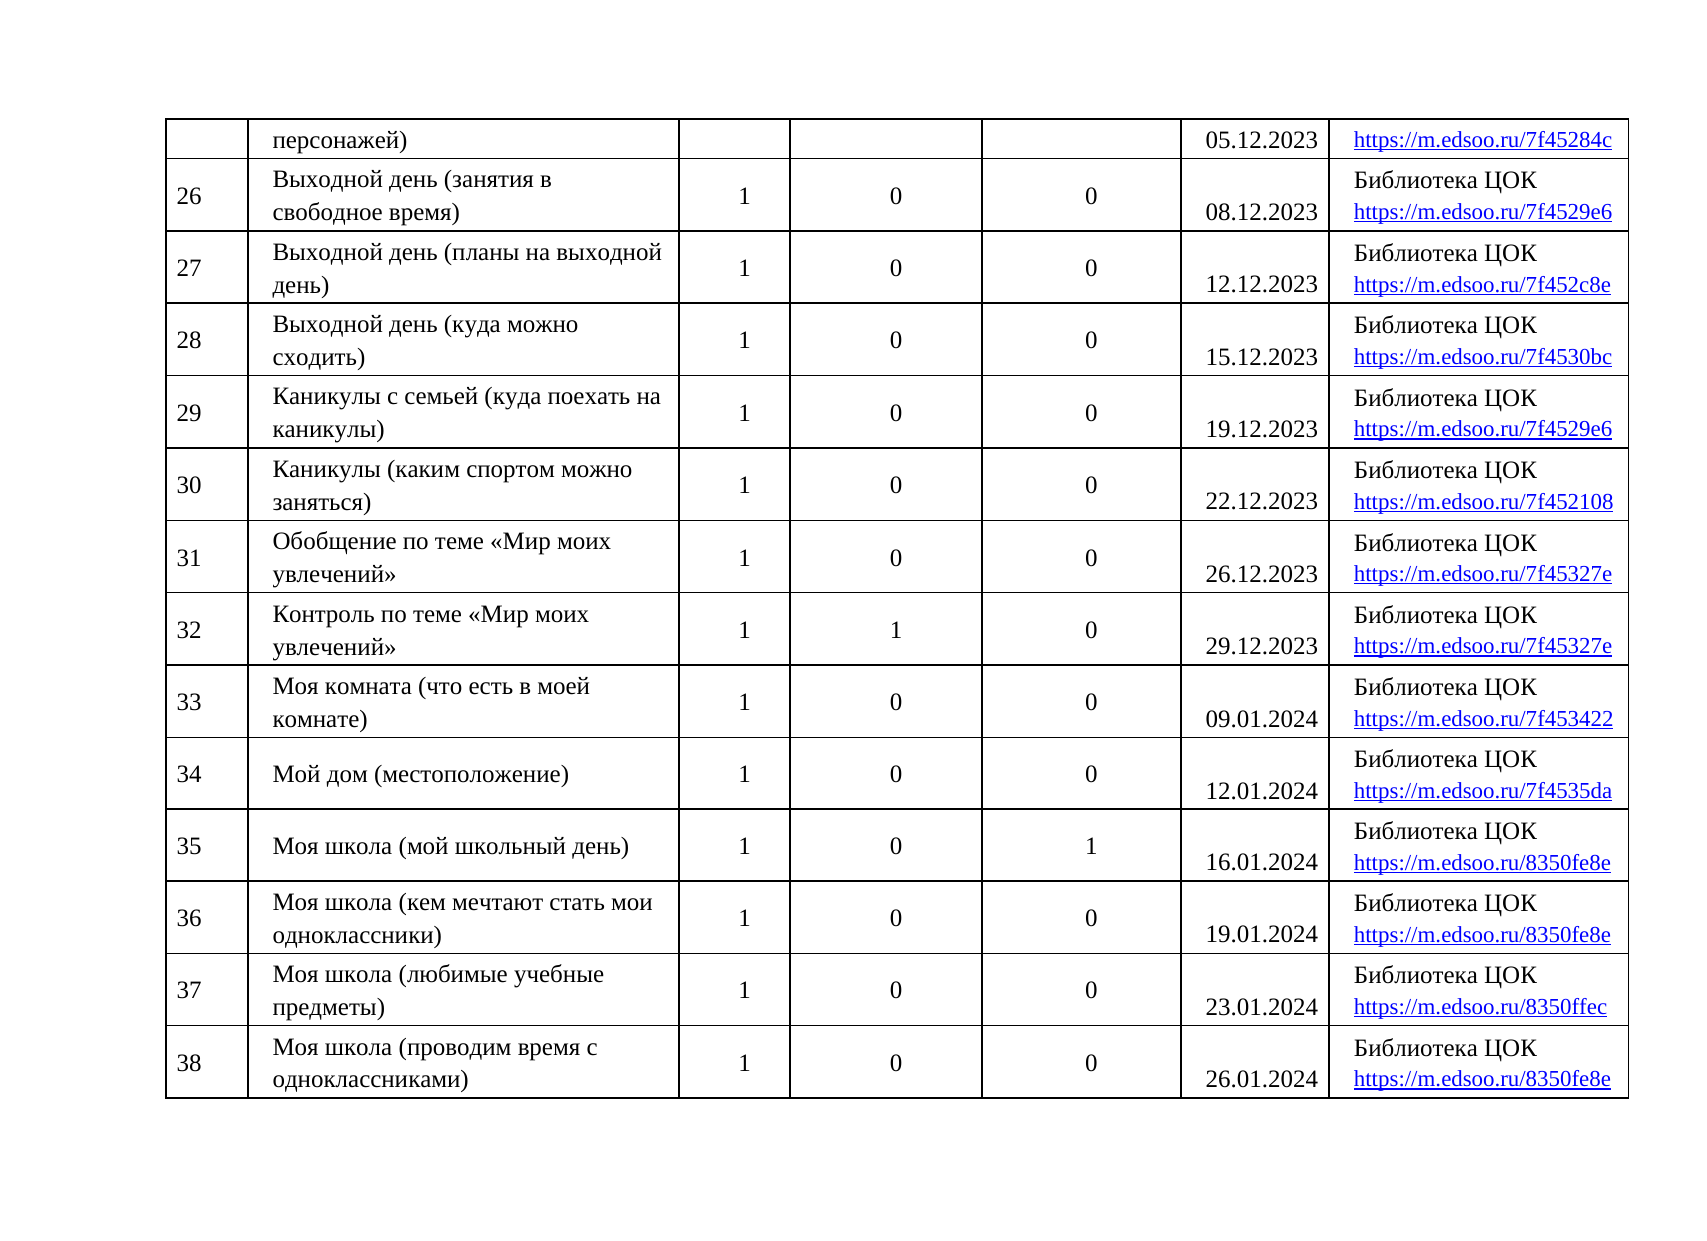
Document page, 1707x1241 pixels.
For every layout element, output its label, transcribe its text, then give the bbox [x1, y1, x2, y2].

table_cell 1 [680, 159, 789, 230]
table_cell 19.01.2024 [1182, 882, 1328, 952]
table_cell 26 [167, 159, 247, 230]
table_cell Библиотека ЦОК https://m.edsoo.ru/8350fe8e [1330, 882, 1628, 952]
table_cell 0 [983, 882, 1180, 952]
table_cell 34 [167, 738, 247, 808]
table_cell 0 [791, 159, 981, 230]
table_cell 1 [680, 882, 789, 952]
table_cell 0 [983, 232, 1180, 302]
table_cell 0 [791, 666, 981, 737]
table_cell Моя школа (проводим время с одноклассниками) [249, 1026, 678, 1097]
table_cell 0 [983, 1026, 1180, 1097]
table_cell 36 [167, 882, 247, 952]
table_cell Контроль по теме «Мир моих увлечений» [249, 593, 678, 664]
table_cell 1 [680, 449, 789, 519]
table_cell 1 [680, 666, 789, 737]
table_cell Библиотека ЦОК https://m.edsoo.ru/8350fe8e [1330, 810, 1628, 880]
table_cell 1 [680, 521, 789, 592]
table_cell 1 [680, 1026, 789, 1097]
table_cell 1 [983, 810, 1180, 880]
table_cell Библиотека ЦОК https://m.edsoo.ru/7f4529e6 [1330, 159, 1628, 230]
table_cell 1 [680, 232, 789, 302]
table_cell Библиотека ЦОК https://m.edsoo.ru/7f4529e6 [1330, 376, 1628, 447]
table_cell 30 [167, 449, 247, 519]
table_cell Библиотека ЦОК https://m.edsoo.ru/7f4535da [1330, 738, 1628, 808]
table_cell 1 [791, 593, 981, 664]
table_cell 0 [983, 521, 1180, 592]
table_cell 09.01.2024 [1182, 666, 1328, 737]
table_cell Обобщение по теме «Мир моих увлечений» [249, 521, 678, 592]
table_cell Библиотека ЦОК https://m.edsoo.ru/7f4530bc [1330, 304, 1628, 375]
table_cell Моя комната (что есть в моей комнате) [249, 666, 678, 737]
table_cell 0 [983, 159, 1180, 230]
table_cell 29.12.2023 [1182, 593, 1328, 664]
table_cell 37 [167, 954, 247, 1025]
table_cell 27 [167, 232, 247, 302]
table_cell 08.12.2023 [1182, 159, 1328, 230]
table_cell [249, 120, 678, 157]
table_cell 15.12.2023 [1182, 304, 1328, 375]
table_cell Каникулы (каким спортом можно заняться) [249, 449, 678, 519]
table_cell 26.12.2023 [1182, 521, 1328, 592]
table_cell 0 [983, 954, 1180, 1025]
table_cell Выходной день (занятия в свободное время) [249, 159, 678, 230]
table_cell 0 [983, 449, 1180, 519]
table_cell 26.01.2024 [1182, 1026, 1328, 1097]
table_cell Библиотека ЦОК https://m.edsoo.ru/7f45327e [1330, 521, 1628, 592]
table_cell 1 [680, 810, 789, 880]
table_cell 0 [791, 232, 981, 302]
table_cell 12.01.2024 [1182, 738, 1328, 808]
table_cell Моя школа (кем мечтают стать мои одноклассники) [249, 882, 678, 952]
table_cell 1 [680, 593, 789, 664]
table_cell 16.01.2024 [1182, 810, 1328, 880]
table_cell 0 [983, 738, 1180, 808]
table_cell Библиотека ЦОК https://m.edsoo.ru/8350ffec [1330, 954, 1628, 1025]
table_cell Каникулы с семьей (куда поехать на каникулы) [249, 376, 678, 447]
table_cell 0 [791, 521, 981, 592]
table_cell 33 [167, 666, 247, 737]
table_cell Библиотека ЦОК https://m.edsoo.ru/8350fe8e [1330, 1026, 1628, 1097]
table_cell Мой дом (местоположение) [249, 738, 678, 808]
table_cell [1330, 120, 1628, 157]
table_cell 12.12.2023 [1182, 232, 1328, 302]
table_cell 0 [791, 376, 981, 447]
table_cell 0 [983, 376, 1180, 447]
table_cell 0 [791, 954, 981, 1025]
table_cell 05.12.2023 [1182, 120, 1328, 157]
table_cell Библиотека ЦОК https://m.edsoo.ru/7f453422 [1330, 666, 1628, 737]
table_cell 0 [791, 449, 981, 519]
table_cell 29 [167, 376, 247, 447]
table_cell Библиотека ЦОК https://m.edsoo.ru/7f452108 [1330, 449, 1628, 519]
table_cell Моя школа (любимые учебные предметы) [249, 954, 678, 1025]
table_cell 0 [791, 304, 981, 375]
table_cell 31 [167, 521, 247, 592]
table_cell 0 [983, 593, 1180, 664]
table_cell 19.12.2023 [1182, 376, 1328, 447]
table_cell 23.01.2024 [1182, 954, 1328, 1025]
table_cell 22.12.2023 [1182, 449, 1328, 519]
table_cell 1 [680, 738, 789, 808]
table_cell 0 [983, 304, 1180, 375]
table_cell Библиотека ЦОК https://m.edsoo.ru/7f45327e [1330, 593, 1628, 664]
table_cell 1 [680, 954, 789, 1025]
table_cell 0 [791, 810, 981, 880]
table_cell 35 [167, 810, 247, 880]
table_cell 25 [167, 120, 247, 157]
table_cell 0 [791, 1026, 981, 1097]
table_cell 1 [680, 120, 789, 157]
table_cell 32 [167, 593, 247, 664]
table_cell Библиотека ЦОК https://m.edsoo.ru/7f452c8e [1330, 232, 1628, 302]
table_cell Моя школа (мой школьный день) [249, 810, 678, 880]
table_cell 1 [680, 376, 789, 447]
table_cell 0 [791, 738, 981, 808]
table_cell 0 [791, 882, 981, 952]
table_cell 0 [983, 666, 1180, 737]
table_cell 38 [167, 1026, 247, 1097]
table_cell Выходной день (планы на выходной день) [249, 232, 678, 302]
table_cell 0 [791, 120, 981, 157]
table_cell 1 [983, 120, 1180, 157]
table_cell 28 [167, 304, 247, 375]
table_cell 1 [680, 304, 789, 375]
table_cell Выходной день (куда можно сходить) [249, 304, 678, 375]
